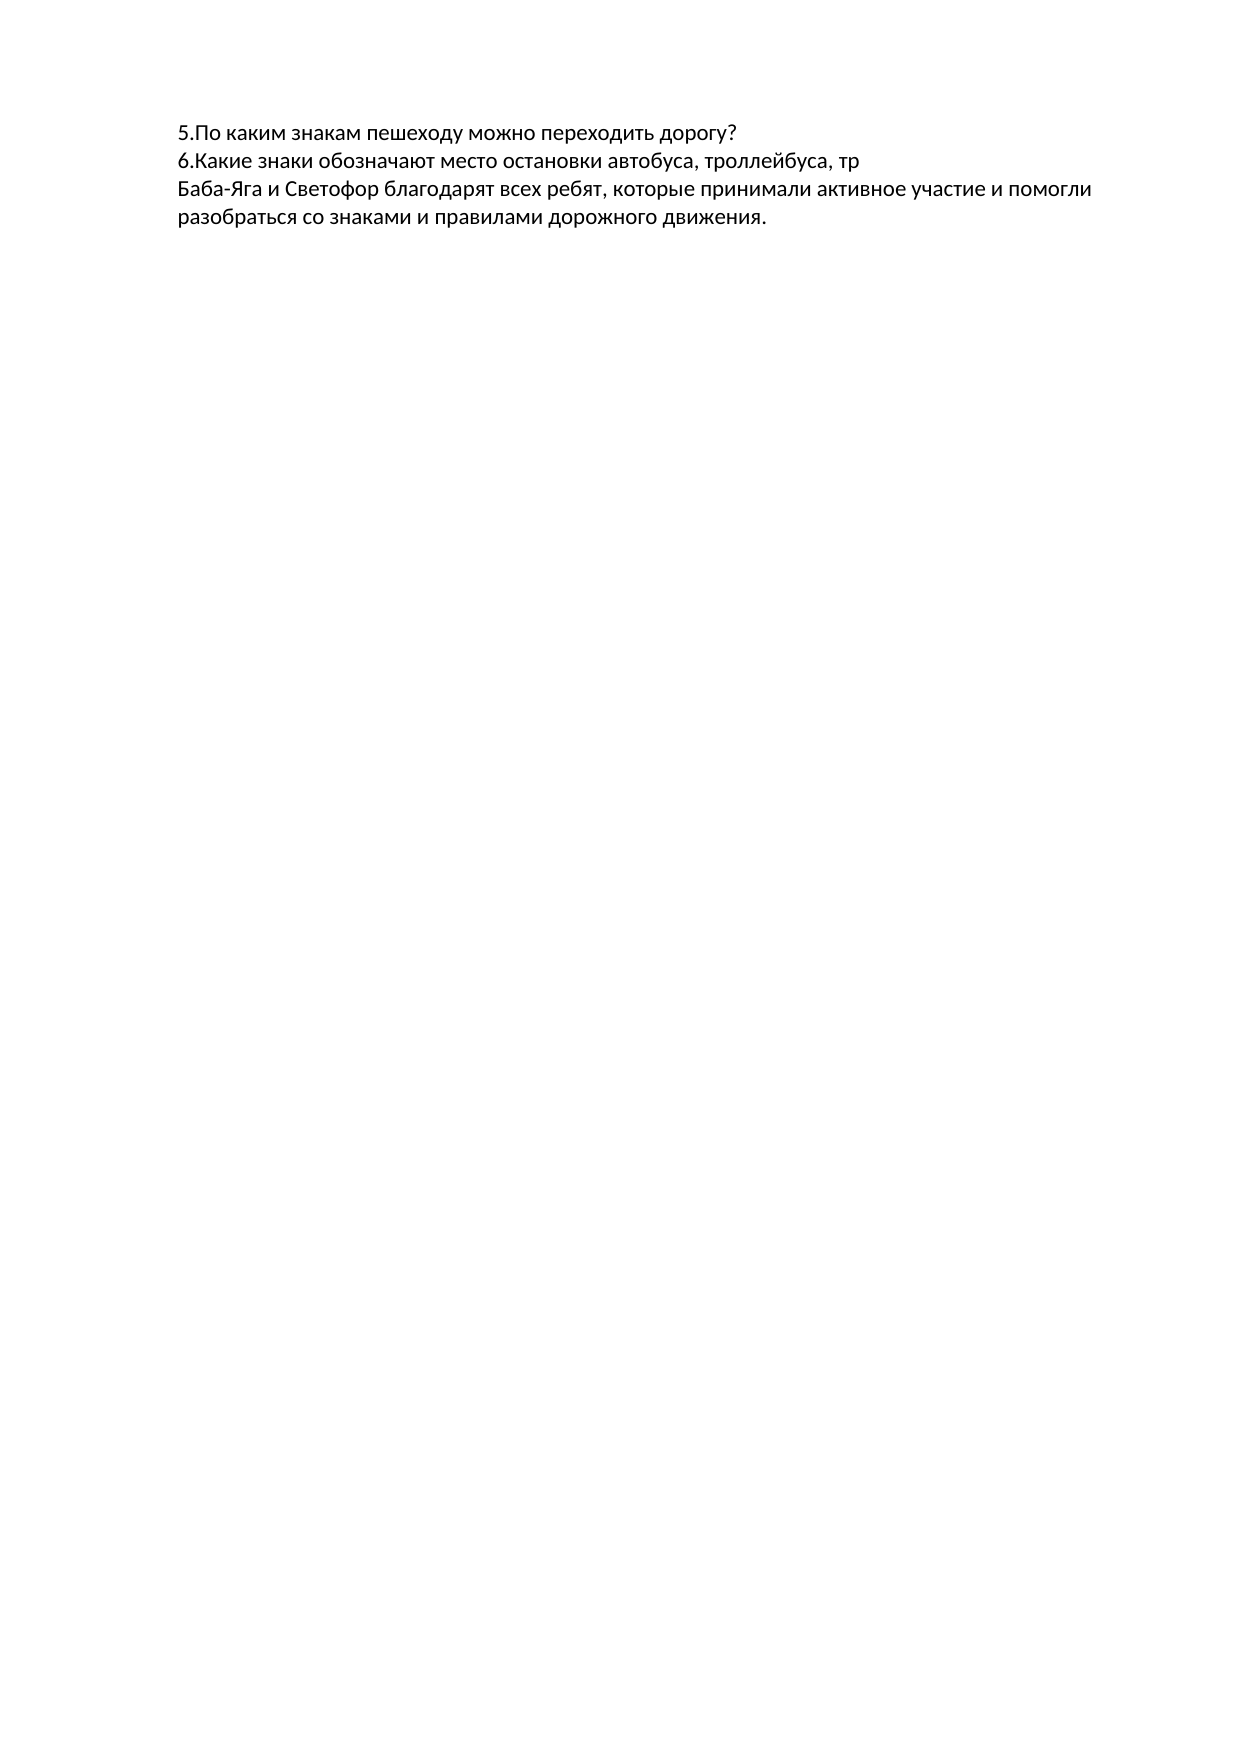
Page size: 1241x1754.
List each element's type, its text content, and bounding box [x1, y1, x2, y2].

text 5.По каким знакам пешеходу можно переходить дорогу? [177, 118, 1152, 146]
text 6.Какие знаки обозначают место остановки автобуса, троллейбуса, тр [177, 146, 1152, 174]
text Баба-Яга и Светофор благодарят всех ребят, которые принимали активное участие и помогли разобраться со знаками и правилами дорожного движения. [177, 174, 1152, 230]
